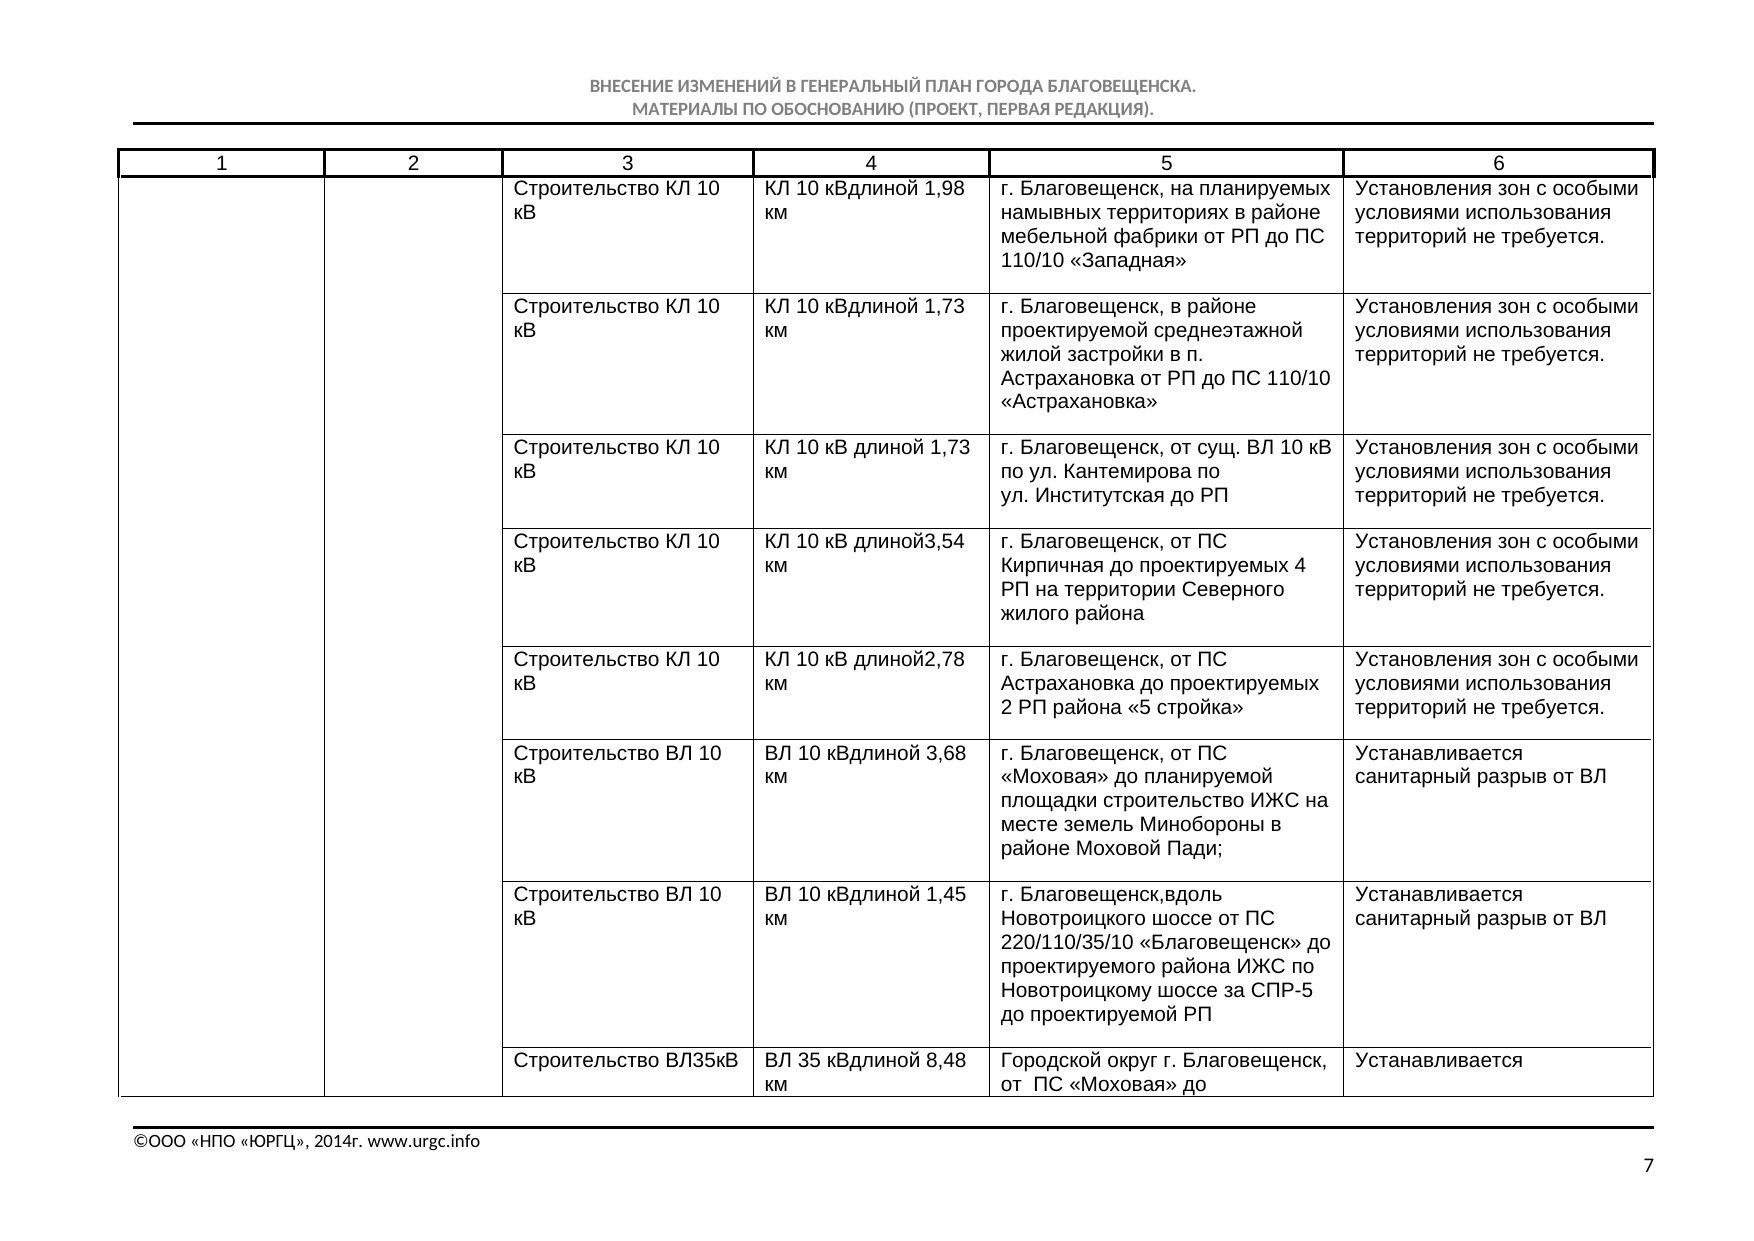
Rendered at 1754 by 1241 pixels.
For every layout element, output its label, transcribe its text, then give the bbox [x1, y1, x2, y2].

table_cell Строительство КЛ 10 кВ [503, 294, 753, 434]
table_header 6 [1345, 151, 1652, 175]
table_header 1 [120, 151, 323, 175]
table_header 4 [755, 151, 988, 175]
table_cell ВЛ 10 кВдлиной 3,68 км [754, 740, 989, 881]
table_cell Строительство ВЛ 10 кВ [503, 740, 753, 881]
table_cell КЛ 10 кВ длиной3,54 км [754, 529, 989, 646]
table_cell г. Благовещенск, от сущ. ВЛ 10 кВ по ул. Кантемирова по ул. Институтская до РП [990, 435, 1343, 528]
table_cell Строительство КЛ 10 кВ [503, 529, 753, 646]
table_cell Устанавливается санитарный разрыв от ВЛ [1344, 739, 1653, 881]
table_cell КЛ 10 кВ длиной 1,73 км [754, 435, 989, 528]
table_cell Строительство КЛ 10 кВ [503, 435, 753, 528]
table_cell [990, 1048, 1343, 1096]
table_cell Установления зон с особыми условиями использования территорий не требуется. [1344, 434, 1653, 528]
table_cell г. Благовещенск, от ПС Астрахановка до проектируемых 2 РП района «5 стройка» [990, 647, 1343, 739]
table_cell Установления зон с особыми условиями использования территорий не требуется. [1344, 528, 1653, 646]
table_cell г. Благовещенск,вдоль Новотроицкого шоссе от ПС 220/110/35/10 «Благовещенск» до проектируемого района ИЖС по Новотроицкому шоссе за СПР-5 до проектируемой РП [990, 882, 1343, 1047]
table_header 3 [504, 151, 752, 175]
table_cell Строительство КЛ 10 кВ [503, 647, 753, 739]
table_header 5 [991, 151, 1342, 175]
table_cell КЛ 10 кВдлиной 1,73 км [754, 294, 989, 434]
table_header 2 [326, 151, 501, 175]
table_cell Строительство ВЛ 10 кВ [503, 882, 753, 1047]
table_cell Установления зон с особыми условиями использования территорий не требуется. [1344, 293, 1653, 434]
table_cell г. Благовещенск, от ПС Кирпичная до проектируемых 4 РП на территории Северного жилого района [990, 529, 1343, 646]
table_cell ВЛ 10 кВдлиной 1,45 км [754, 882, 989, 1047]
table_cell г. Благовещенск, в районе проектируемой среднеэтажной жилой застройки в п. Астрахановка от РП до ПС 110/10 «Астрахановка» [990, 294, 1343, 434]
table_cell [1344, 175, 1653, 292]
table_cell Устанавливается санитарный разрыв от ВЛ [1344, 881, 1653, 1047]
table_cell КЛ 10 кВ длиной2,78 км [754, 647, 989, 739]
table_cell г. Благовещенск, от ПС «Моховая» до планируемой площадки строительство ИЖС на месте земель Минобороны в районе Моховой Пади; [990, 740, 1343, 881]
table_cell Строительство КЛ 10 кВ [503, 178, 753, 292]
table_cell г. Благовещенск, на планируемых намывных территориях в районе мебельной фабрики от РП до ПС 110/10 «Западная» [990, 178, 1343, 292]
table_cell Устанавливается санитарный разрыв от ВЛ [1344, 1047, 1653, 1096]
table_cell Строительство ВЛ35кВ [503, 1048, 753, 1096]
table_cell Установления зон с особыми условиями использования территорий не требуется. [1344, 646, 1653, 739]
table_cell КЛ 10 кВдлиной 1,98 км [754, 178, 989, 292]
table_cell ВЛ 35 кВдлиной 8,48 км [754, 1048, 989, 1096]
